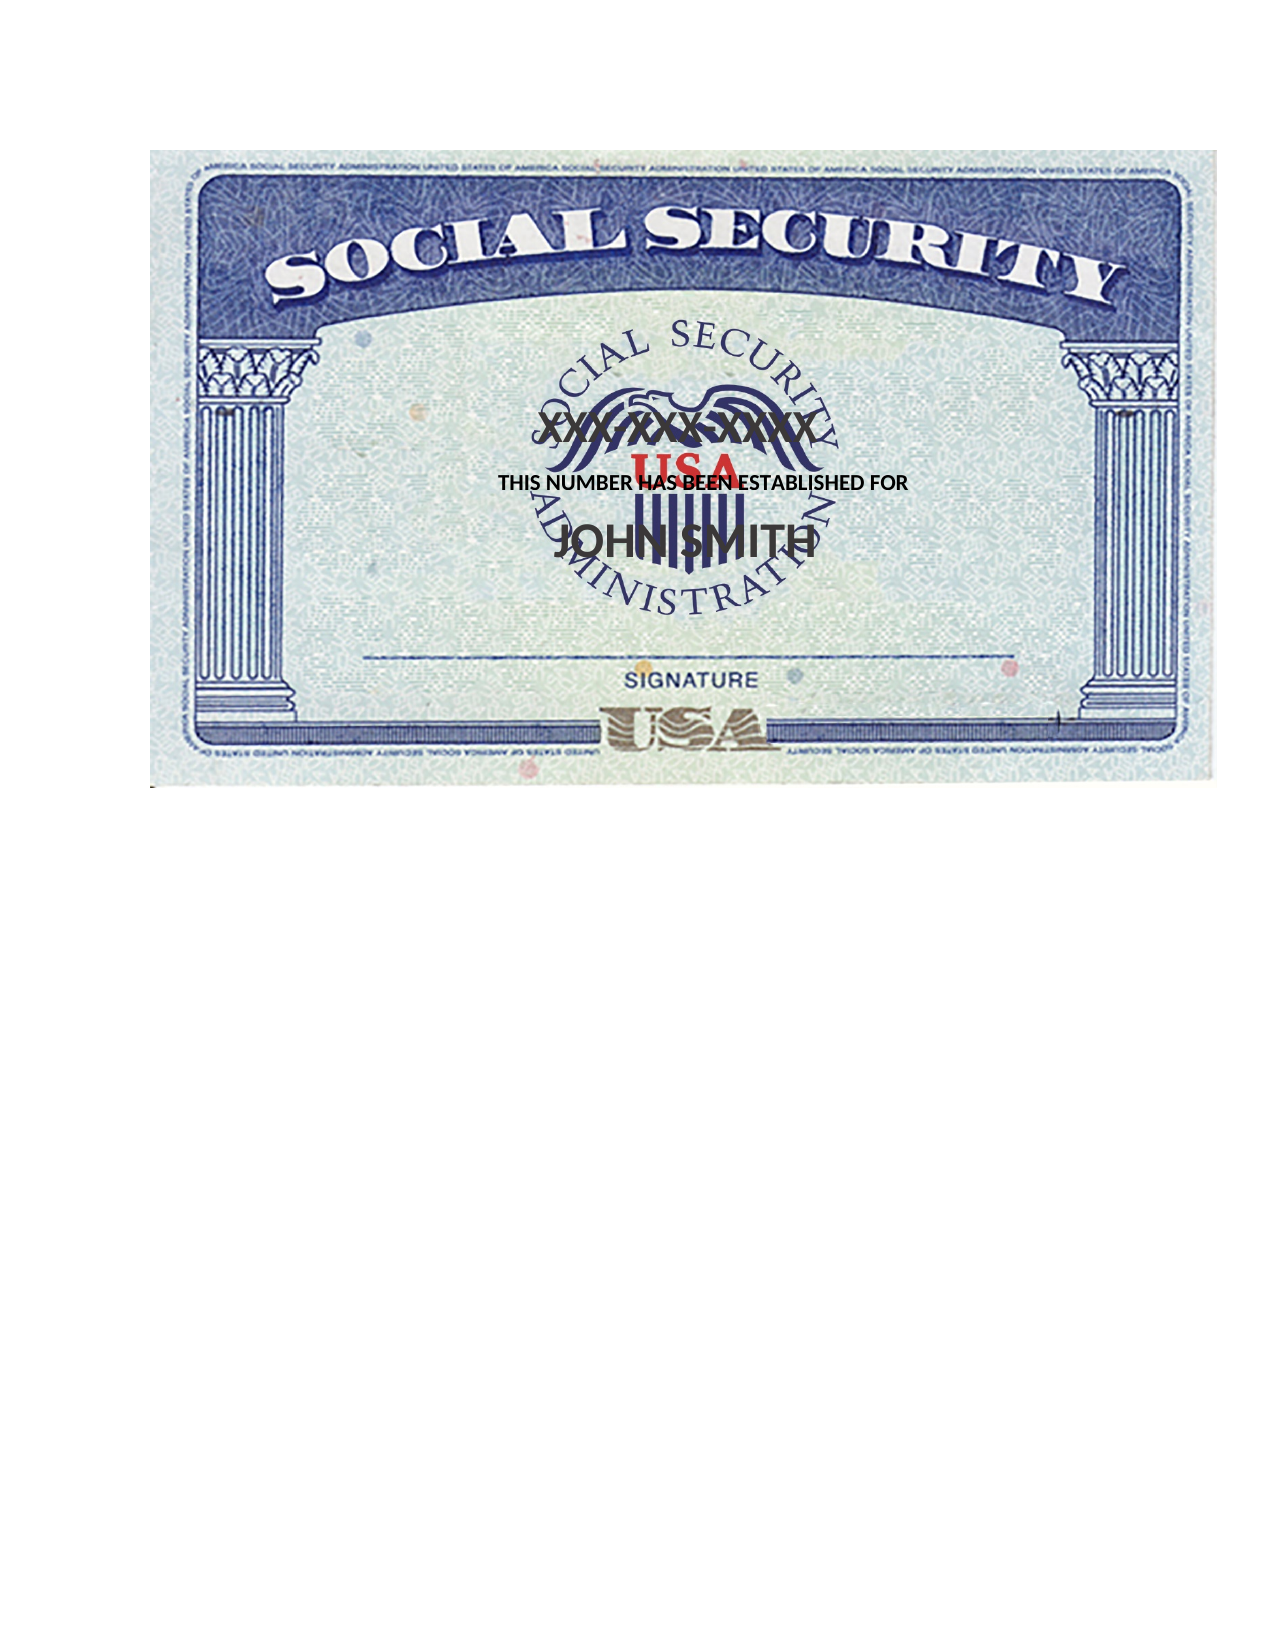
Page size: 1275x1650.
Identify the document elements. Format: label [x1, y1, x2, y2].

picture [150, 150, 1217, 788]
